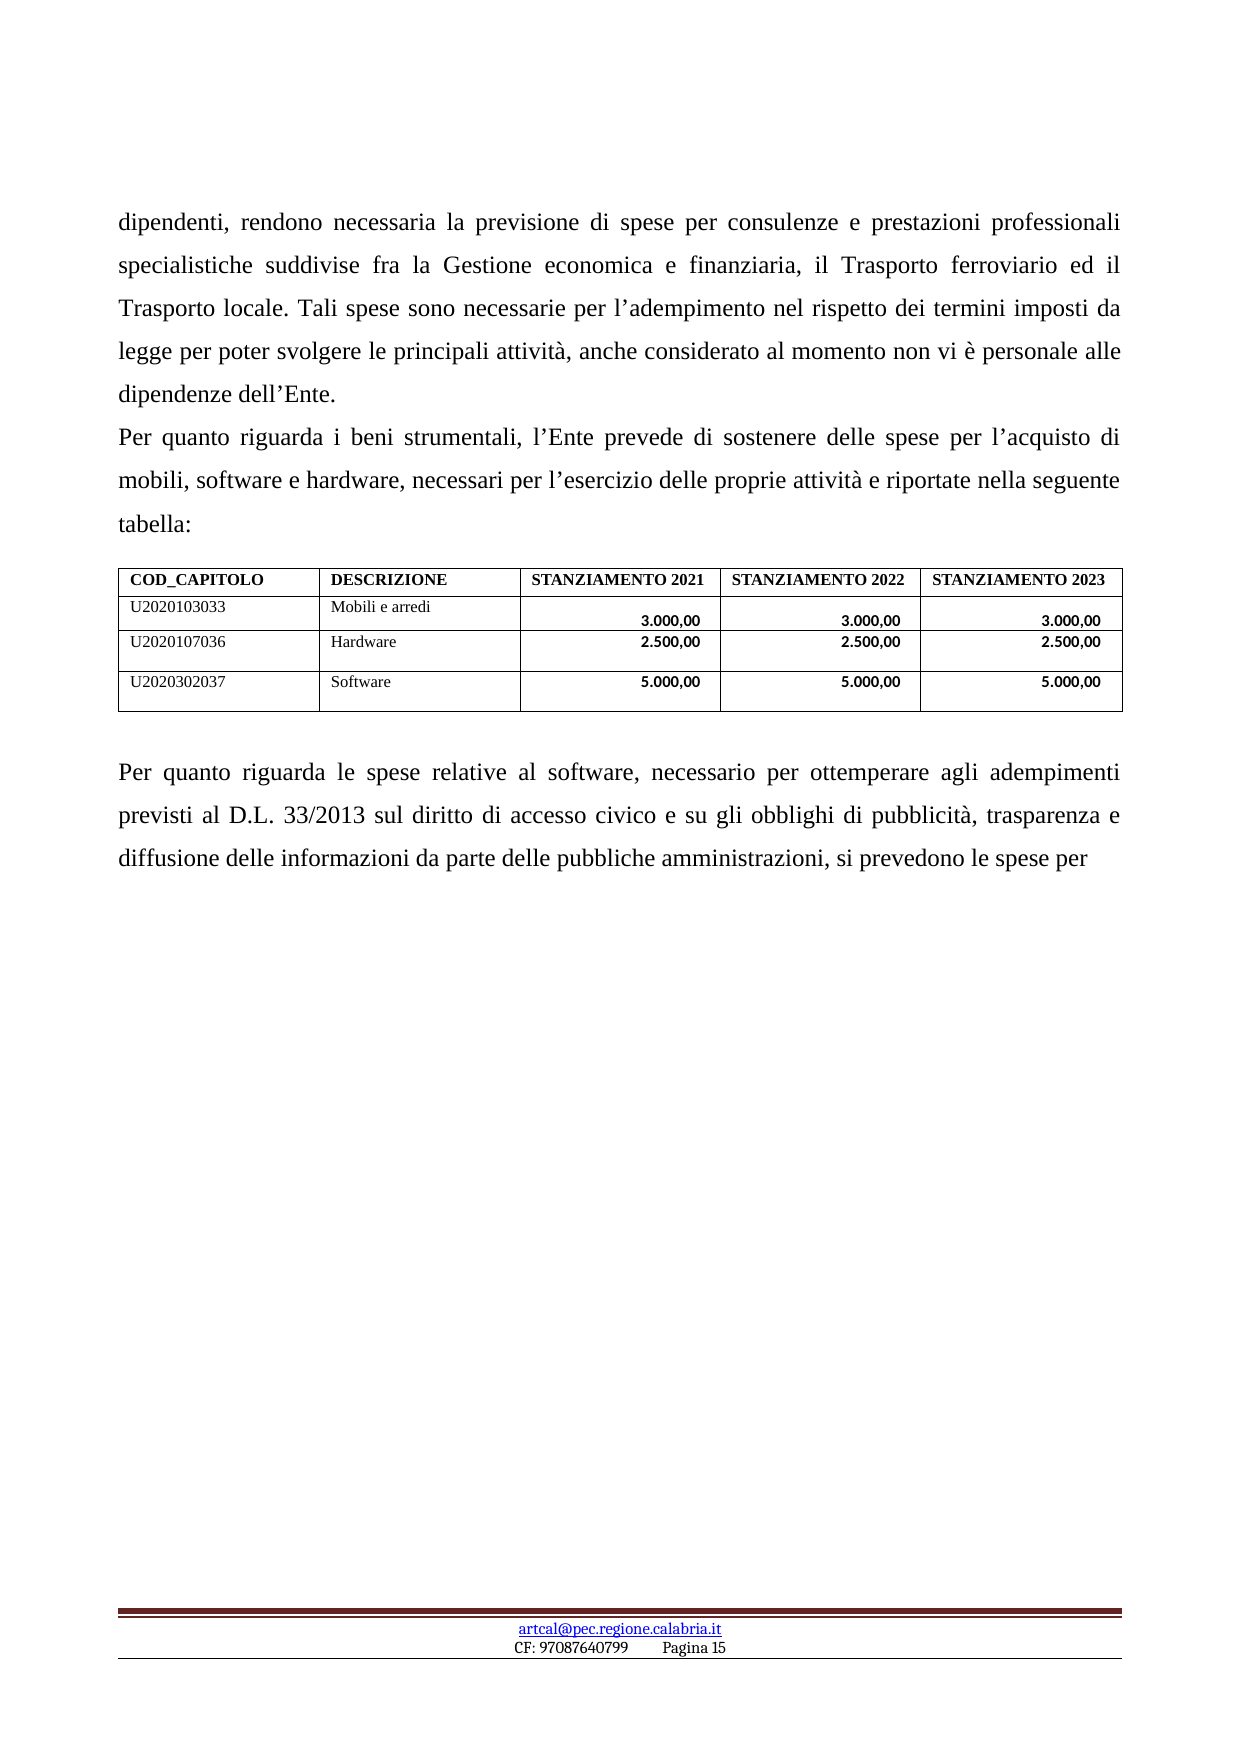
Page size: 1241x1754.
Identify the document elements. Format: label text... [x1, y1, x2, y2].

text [118, 207, 1122, 408]
table_header STANZIAMENTO 2021 [521, 569, 720, 596]
table_cell 2.500,00 [921, 631, 1122, 671]
table_header DESCRIZIONE [320, 569, 520, 596]
table_header STANZIAMENTO 2023 [921, 569, 1122, 596]
text Per quanto riguarda i beni strumentali, l’Ente prevede di sostenere delle spese per l’acquisto di mobili, software e hardware, necessari per l’esercizio delle proprie attività e riportate nella seguente tabella: [118, 422, 1122, 537]
table_header STANZIAMENTO 2022 [721, 569, 920, 596]
table_cell U2020103033 [119, 597, 319, 630]
table_cell 3.000,00 [721, 597, 920, 630]
table_cell U2020302037 [119, 672, 319, 711]
table_cell 3.000,00 [921, 597, 1122, 630]
table_cell 2.500,00 [521, 631, 720, 671]
table_cell 5.000,00 [521, 672, 720, 711]
table_header COD_CAPITOLO [119, 569, 319, 596]
table_cell 5.000,00 [921, 672, 1122, 711]
table_cell U2020107036 [119, 631, 319, 671]
table_cell Software [320, 672, 520, 711]
table_cell Mobili e arredi [320, 597, 520, 630]
table_cell 5.000,00 [721, 672, 920, 711]
table_cell 3.000,00 [521, 597, 720, 630]
text Per quanto riguarda le spese relative al software, necessario per ottemperare agli adempimenti previsti al D.L. 33/2013 sul diritto di accesso civico e su gli obblighi di pubblicità, trasparenza e diffusione delle informazioni da parte delle pubbliche amministrazioni, si prevedono le spese per [118, 757, 1122, 872]
table_cell Hardware [320, 631, 520, 671]
table_cell 2.500,00 [721, 631, 920, 671]
